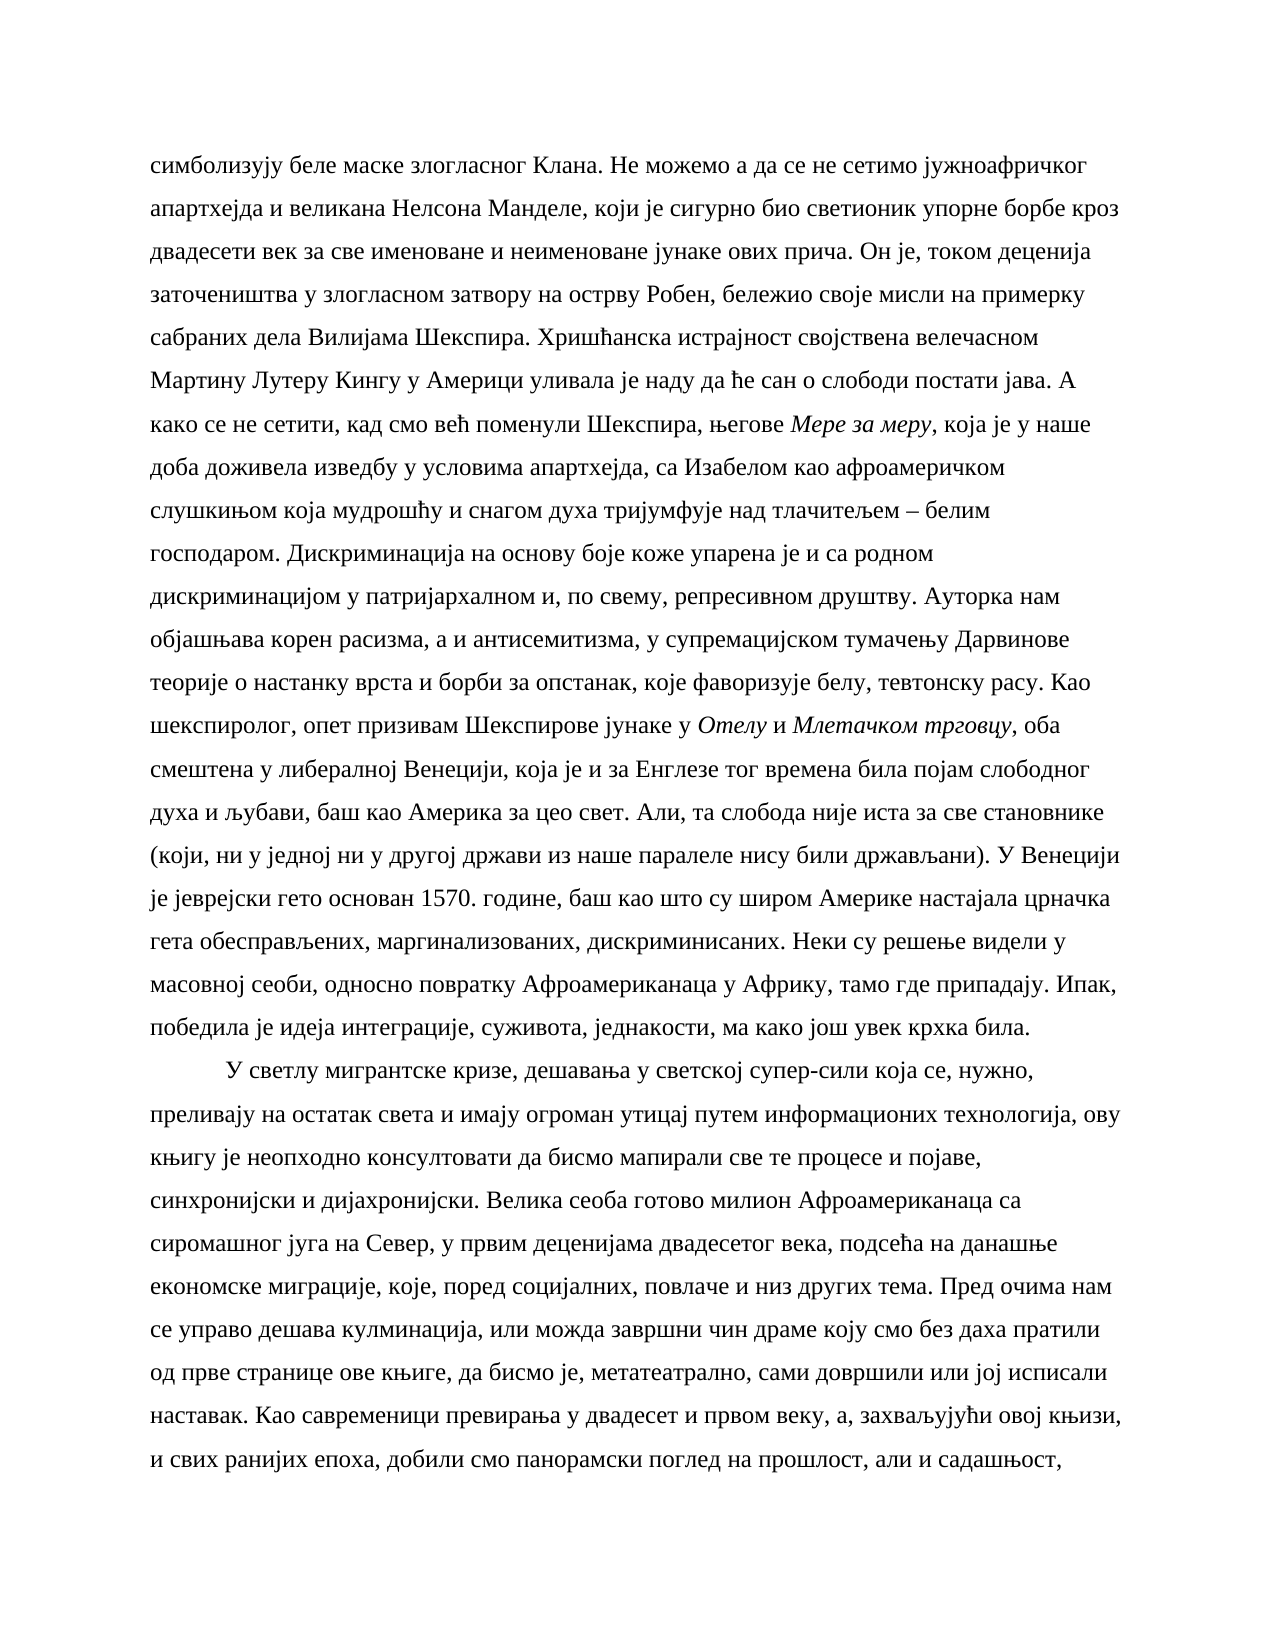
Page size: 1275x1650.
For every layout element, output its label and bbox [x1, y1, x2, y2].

text [150, 1056, 1125, 1472]
text [150, 150, 1125, 1041]
